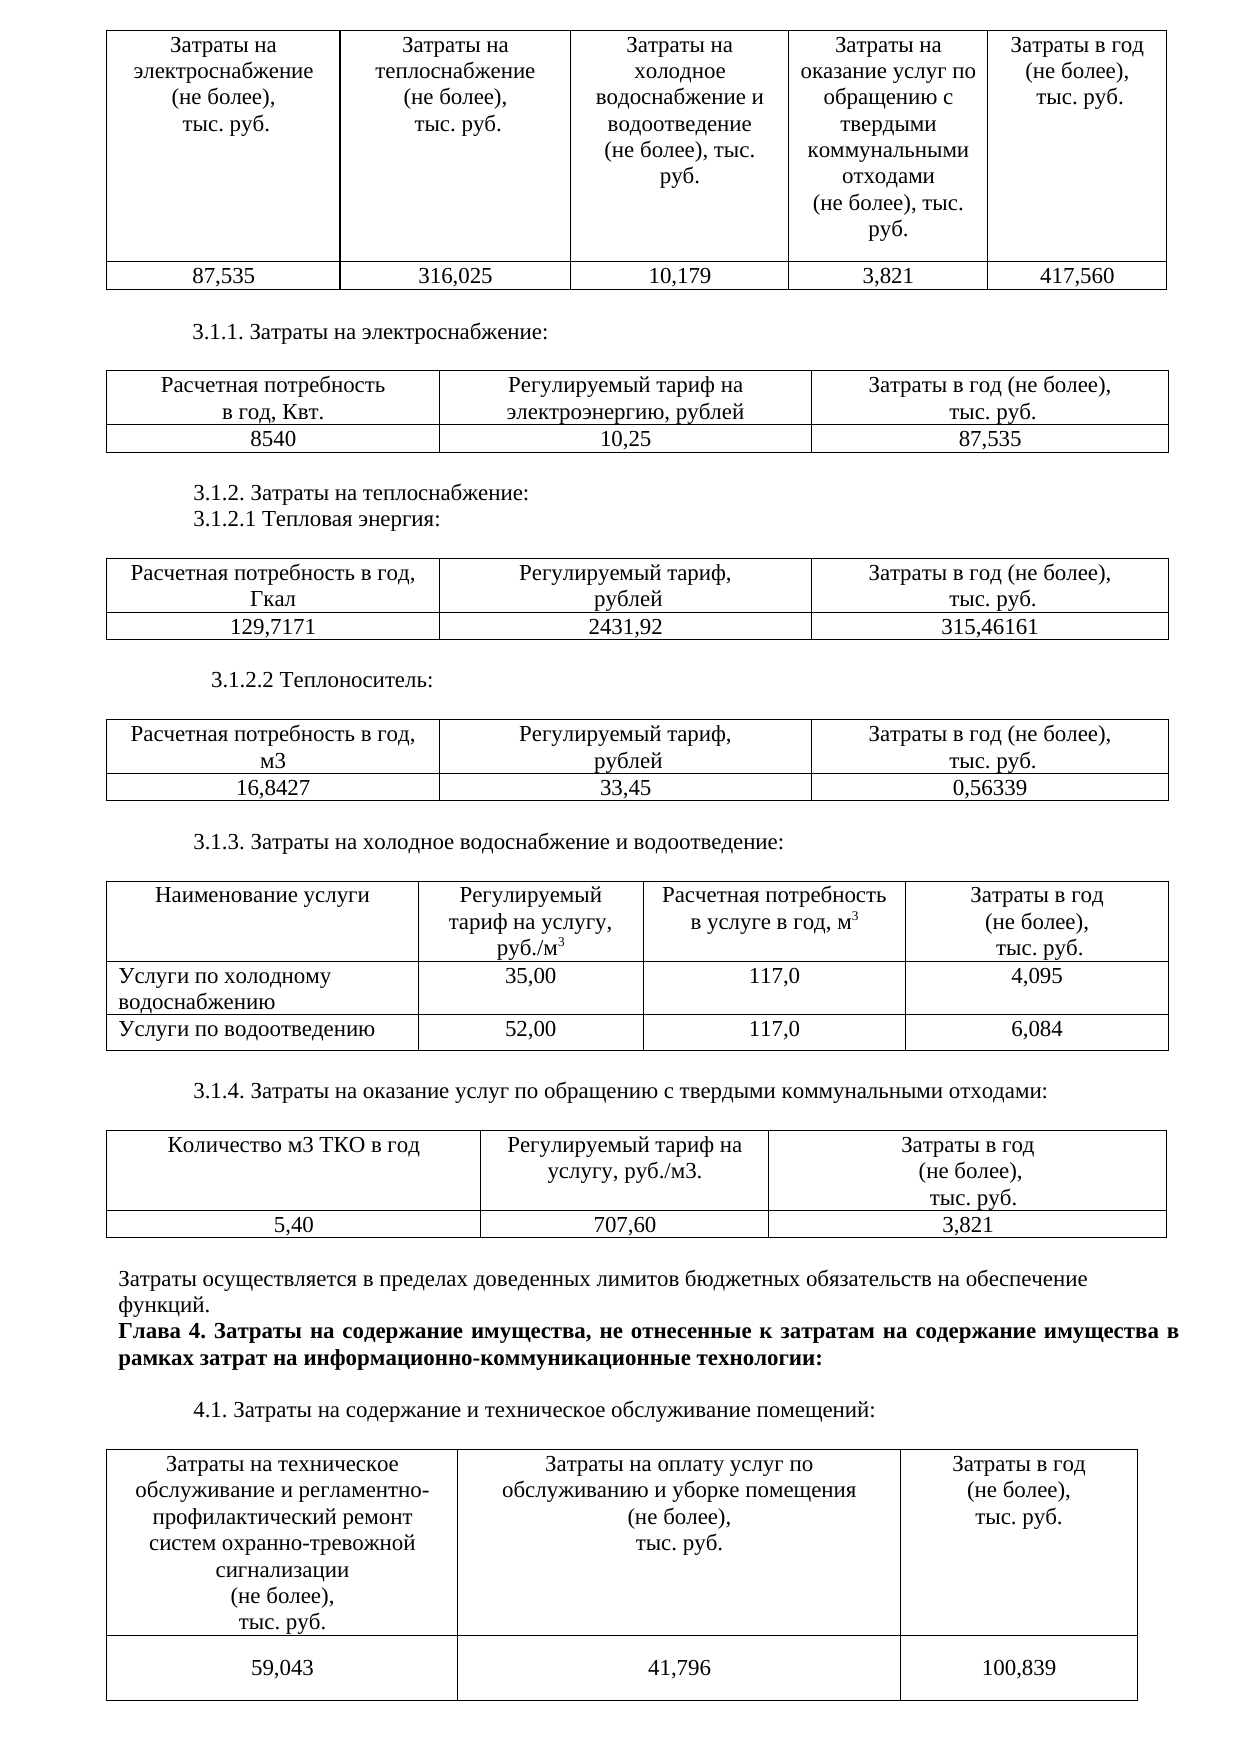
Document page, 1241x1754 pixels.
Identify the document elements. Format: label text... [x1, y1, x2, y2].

table_header Расчетная потребность в год, Квт. [107, 371, 439, 424]
table_header Затраты на оказание услуг по обращению с твердыми коммунальными отходами (не более), тыс. руб. [789, 31, 987, 261]
table_header Затраты на электроснабжение (не более), тыс. руб. [107, 31, 339, 261]
table_cell 0,56339 [812, 774, 1168, 800]
text 3.1.3. Затраты на холодное водоснабжение и водоотведение: [118, 828, 1181, 854]
table_header Расчетная потребность в год, Гкал [107, 559, 439, 612]
table_header Регулируемый тариф, рублей [440, 720, 811, 773]
text 4.1. Затраты на содержание и техническое обслуживание помещений: [118, 1396, 1181, 1423]
text Затраты осуществляется в пределах доведенных лимитов бюджетных обязательств на обеспечение функций. [118, 1265, 1181, 1317]
table_cell 316,025 [341, 262, 570, 289]
table_cell 52,00 [419, 1015, 643, 1050]
table_header Затраты в год (не более), тыс. руб. [769, 1131, 1166, 1210]
table_cell Услуги по водоотведению [107, 1015, 418, 1050]
table_header Наименование услуги [107, 882, 418, 961]
table_header Затраты в год (не более), тыс. руб. [901, 1450, 1137, 1635]
text 3.1.2. Затраты на теплоснабжение: [118, 479, 1181, 505]
table_cell 87,535 [812, 425, 1168, 452]
text Глава 4. Затраты на содержание имущества, не отнесенные к затратам на содержание имущества в рамках затрат на информационно-коммуникационные технологии: [118, 1317, 1181, 1370]
table_cell 315,46161 [812, 613, 1168, 639]
table_header Расчетная потребность в год, м3 [107, 720, 439, 773]
table_cell 100,839 [901, 1636, 1137, 1699]
table_header Затраты в год (не более), тыс. руб. [906, 882, 1168, 961]
table_cell 129,7171 [107, 613, 439, 639]
table_cell 35,00 [419, 962, 643, 1014]
text 3.1.1. Затраты на электроснабжение: [118, 318, 1181, 344]
table_cell 6,084 [906, 1015, 1168, 1050]
table_header Затраты на теплоснабжение (не более), тыс. руб. [341, 31, 570, 261]
table_header Затраты в год (не более), тыс. руб. [812, 720, 1168, 773]
table_cell 41,796 [458, 1636, 900, 1699]
text 3.1.2.1 Тепловая энергия: [118, 505, 1181, 532]
table_header Расчетная потребность в услуге в год, м3 [644, 882, 905, 961]
table_cell 33,45 [440, 774, 811, 800]
table_header Затраты на холодное водоснабжение и водоотведение (не более), тыс. руб. [571, 31, 788, 261]
table_cell 417,560 [988, 262, 1166, 289]
table_header Затраты в год (не более), тыс. руб. [812, 371, 1168, 424]
table_cell Услуги по холодному водоснабжению [107, 962, 418, 1014]
table_header Количество м3 ТКО в год [107, 1131, 480, 1210]
text 3.1.4. Затраты на оказание услуг по обращению с твердыми коммунальными отходами: [118, 1077, 1181, 1103]
table_cell 8540 [107, 425, 439, 452]
table_header Затраты на оплату услуг по обслуживанию и уборке помещения (не более), тыс. руб. [458, 1450, 900, 1635]
table_cell 5,40 [107, 1211, 480, 1237]
text 3.1.2.2 Теплоноситель: [118, 667, 1181, 693]
table_header Регулируемый тариф на услугу, руб./м3 [419, 882, 643, 961]
table_cell 4,095 [906, 962, 1168, 1014]
table_cell 3,821 [769, 1211, 1166, 1237]
table_cell 707,60 [481, 1211, 768, 1237]
table_header Затраты в год (не более), тыс. руб. [988, 31, 1166, 261]
table_cell 10,179 [571, 262, 788, 289]
table_cell 10,25 [440, 425, 811, 452]
table_cell 59,043 [107, 1636, 457, 1699]
table_cell 117,0 [644, 1015, 905, 1050]
table_cell 87,535 [107, 262, 339, 289]
table_cell 2431,92 [440, 613, 811, 639]
table_cell 3,821 [789, 262, 987, 289]
table_header Затраты в год (не более), тыс. руб. [812, 559, 1168, 612]
table_header Регулируемый тариф на электроэнергию, рублей [440, 371, 811, 424]
table_cell 117,0 [644, 962, 905, 1014]
table_header Затраты на техническое обслуживание и регламентно-профилактический ремонт систем охранно-тревожной сигнализации (не более), тыс. руб. [107, 1450, 457, 1635]
table_header Регулируемый тариф, рублей [440, 559, 811, 612]
table_header Регулируемый тариф на услугу, руб./м3. [481, 1131, 768, 1210]
table_cell 16,8427 [107, 774, 439, 800]
